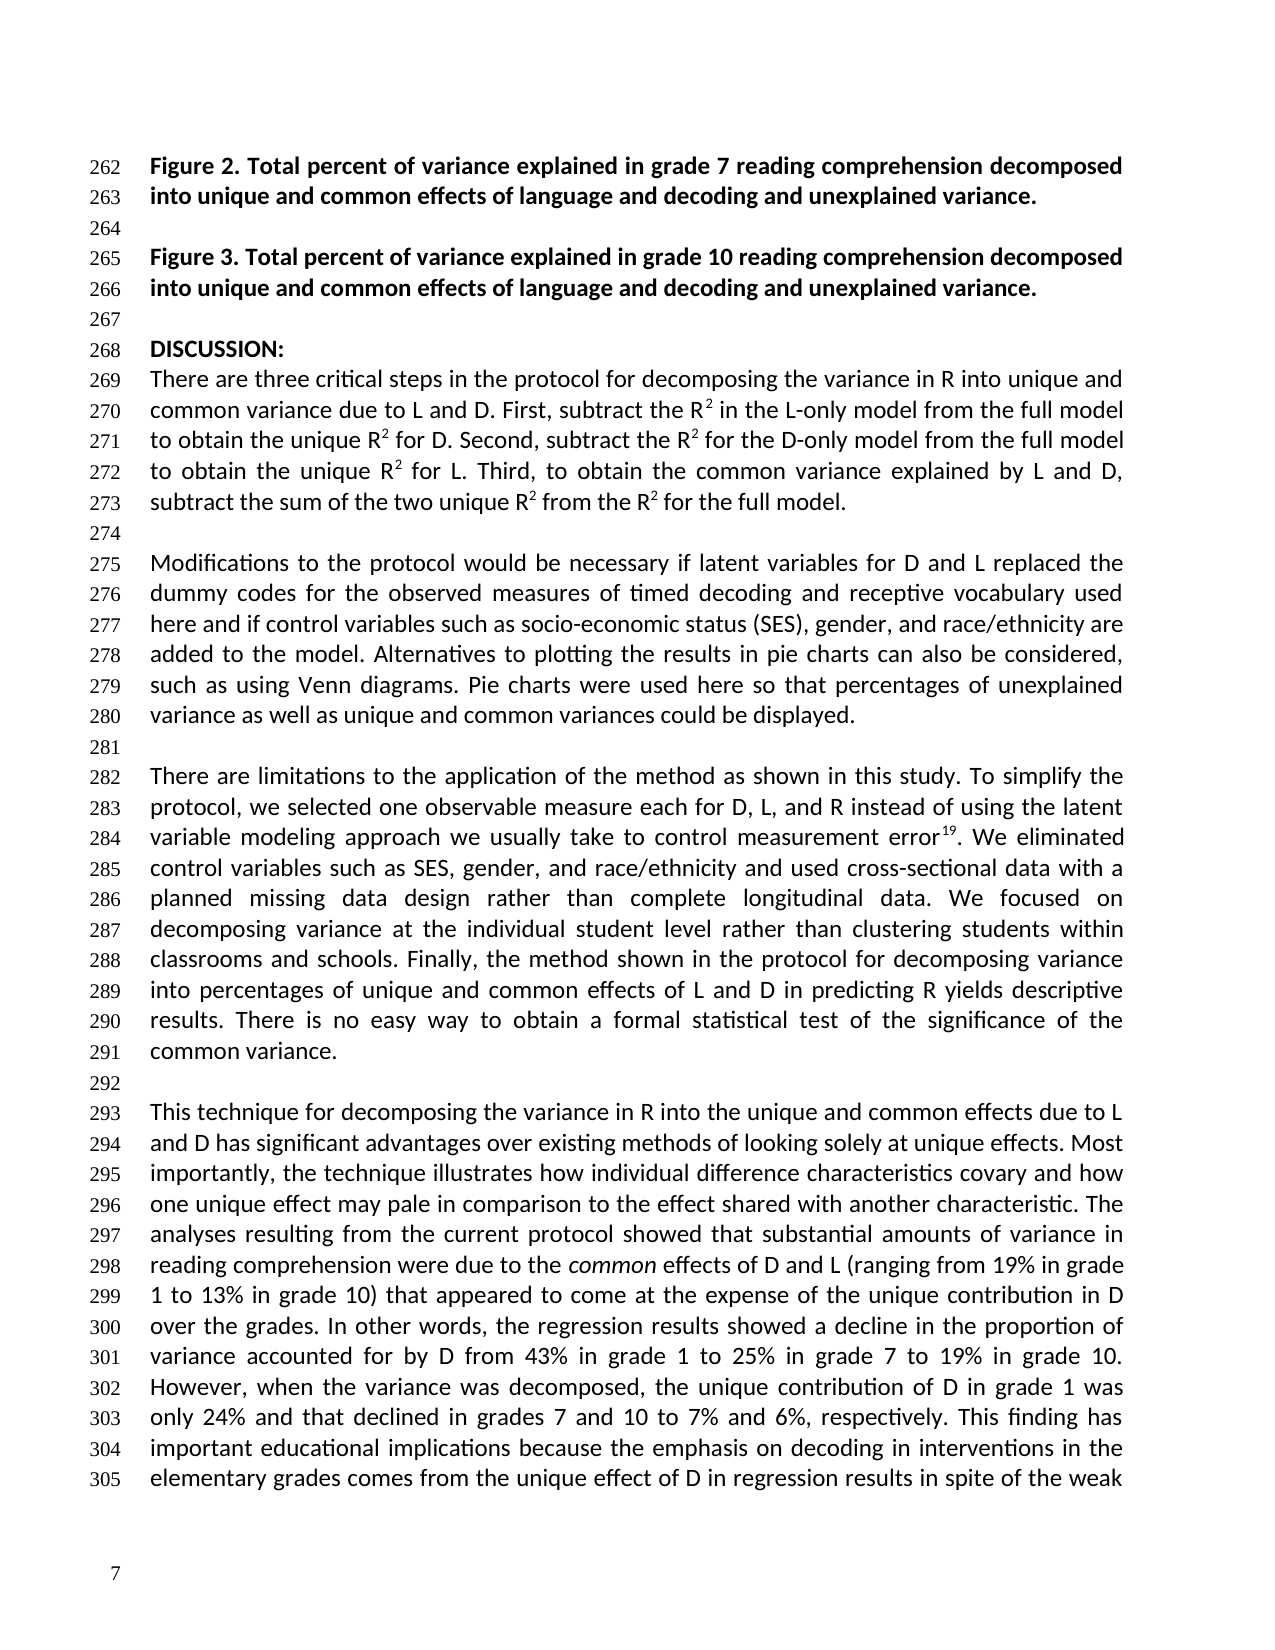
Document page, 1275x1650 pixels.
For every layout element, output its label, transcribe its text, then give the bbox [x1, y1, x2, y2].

text DISCUSSION: [150, 333, 1125, 364]
text There are three critical steps in the protocol for decomposing the variance in R into unique and common variance due to L and D. First, subtract the R2 in the L-only model from the full model to obtain the unique R2 for D. Second, subtract the R2 for the D-only model from the full model to obtain the unique R2 for L. Third, to obtain the common variance explained by L and D, subtract the sum of the two unique R2 from the R2 for the full model. [150, 364, 1125, 516]
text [150, 1096, 1125, 1493]
text Modifications to the protocol would be necessary if latent variables for D and L replaced the dummy codes for the observed measures of timed decoding and receptive vocabulary used here and if control variables such as socio-economic status (SES), gender, and race/ethnicity are added to the model. Alternatives to plotting the results in pie charts can also be considered, such as using Venn diagrams. Pie charts were used here so that percentages of unexplained variance as well as unique and common variances could be displayed. [150, 547, 1125, 730]
text There are limitations to the application of the method as shown in this study. To simplify the protocol, we selected one observable measure each for D, L, and R instead of using the latent variable modeling approach we usually take to control measurement error19. We eliminated control variables such as SES, gender, and race/ethnicity and used cross-sectional data with a planned missing data design rather than complete longitudinal data. We focused on decomposing variance at the individual student level rather than clustering students within classrooms and schools. Finally, the method shown in the protocol for decomposing variance into percentages of unique and common effects of L and D in predicting R yields descriptive results. There is no easy way to obtain a formal statistical test of the significance of the common variance. [150, 760, 1125, 1066]
text Figure 3. Total percent of variance explained in grade 10 reading comprehension decomposed into unique and common effects of language and decoding and unexplained variance. [150, 242, 1125, 303]
text Figure 2. Total percent of variance explained in grade 7 reading comprehension decomposed into unique and common effects of language and decoding and unexplained variance. [150, 150, 1125, 211]
